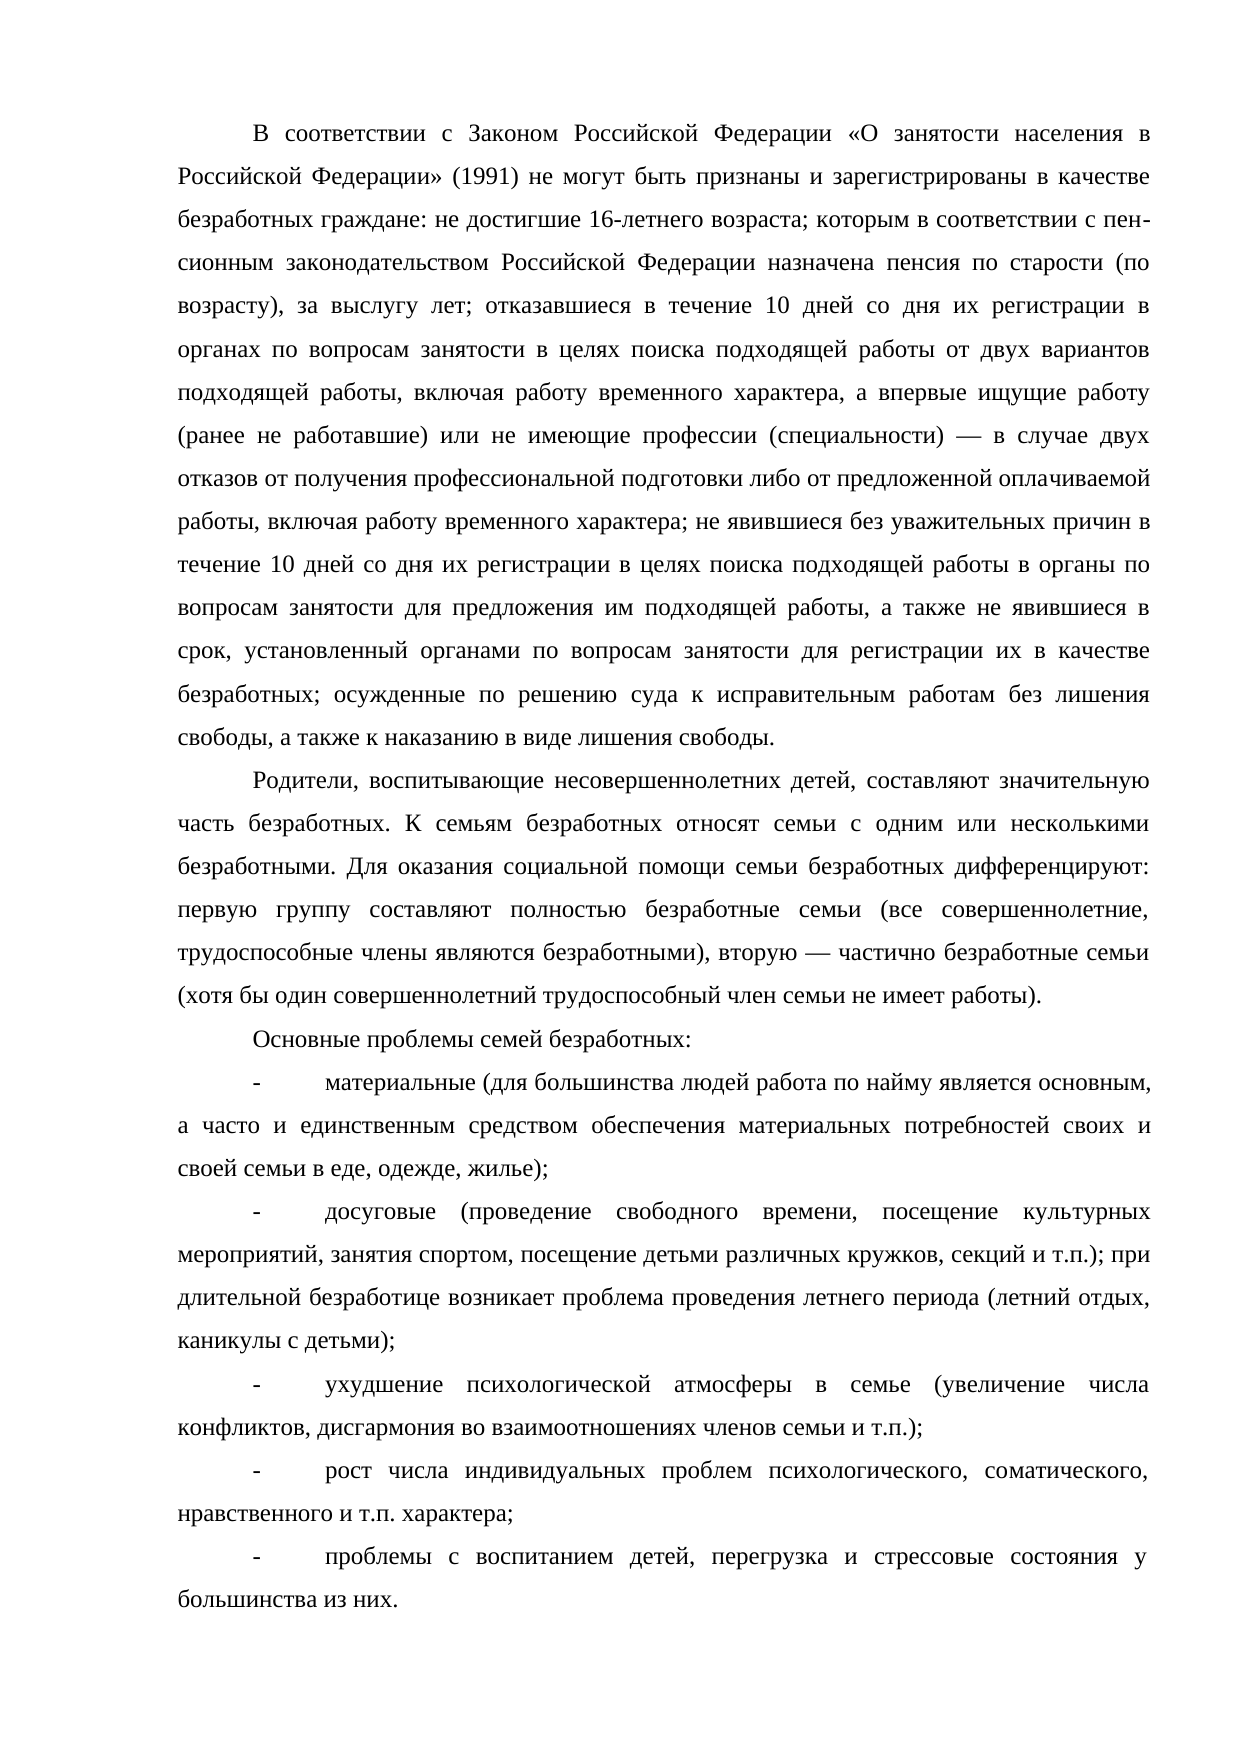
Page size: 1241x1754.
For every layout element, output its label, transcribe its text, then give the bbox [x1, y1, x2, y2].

list рост числа индивидуальных проблем психологического, соматического, нравственного и т.п. характера; [177, 1455, 1148, 1527]
text - материальные (для большинства людей работа по найму является основным, а часто и единственным средством обеспечения материальных потребностей своих и своей семьи в еде, одежде, жилье); [177, 1067, 1152, 1182]
list проблемы с воспитанием детей, перегрузка и стрессовые состояния у большинства из них. [177, 1541, 1148, 1613]
text В соответствии с Законом Российской Федерации «О занятости населения в Российской Федерации» (1991) не могут быть признаны и зарегистрированы в качестве безработных граждане: не достигшие 16-летнего возраста; которым в соответствии с пенсионным законодательством Российской Федерации назначена пенсия по старости (по возрасту), за выслугу лет; отказавшиеся в течение 10 дней со дня их регистрации в органах по вопросам занятости в целях поиска подходящей работы от двух вариантов подходящей работы, включая работу временного характера, а впервые ищущие работу (ранее не работавшие) или не имеющие профессии (специальности) — в случае двух отказов от получения профессиональной подготовки либо от предложенной оплачиваемой работы, включая работу временного характера; не явившиеся без уважительных причин в течение 10 дней со дня их регистрации в целях поиска подходящей работы в органы по вопросам занятости для предложения им подходящей работы, а также не явившиеся в срок, установленный органами по вопросам занятости для регистрации их в качестве безработных; осужденные по решению суда к исправительным работам без лишения свободы, а также к наказанию в виде лишения свободы. [177, 118, 1151, 751]
text Основные проблемы семей безработных: [177, 1024, 1152, 1052]
list ухудшение психологической атмосферы в семье (увеличение числа конфликтов, дисгармония во взаимоотношениях членов семьи и т.п.); [177, 1369, 1150, 1441]
text Родители, воспитывающие несовершеннолетних детей, составляют значительную часть безработных. К семьям безработных относят семьи с одним или несколькими безработными. Для оказания социальной помощи семьи безработных дифференцируют: первую группу составляют полностью безработные семьи (все совершеннолетние, трудоспособные члены являются безработными), вторую — частично безработные семьи (хотя бы один совершеннолетний трудоспособный член семьи не имеет работы). [177, 765, 1150, 1009]
list досуговые (проведение свободного времени, посещение культурных мероприятий, занятия спортом, посещение детьми различных кружков, секций и т.п.); при длительной безработице возникает проблема проведения летнего периода (летний отдых, каникулы с детьми); [177, 1196, 1151, 1354]
